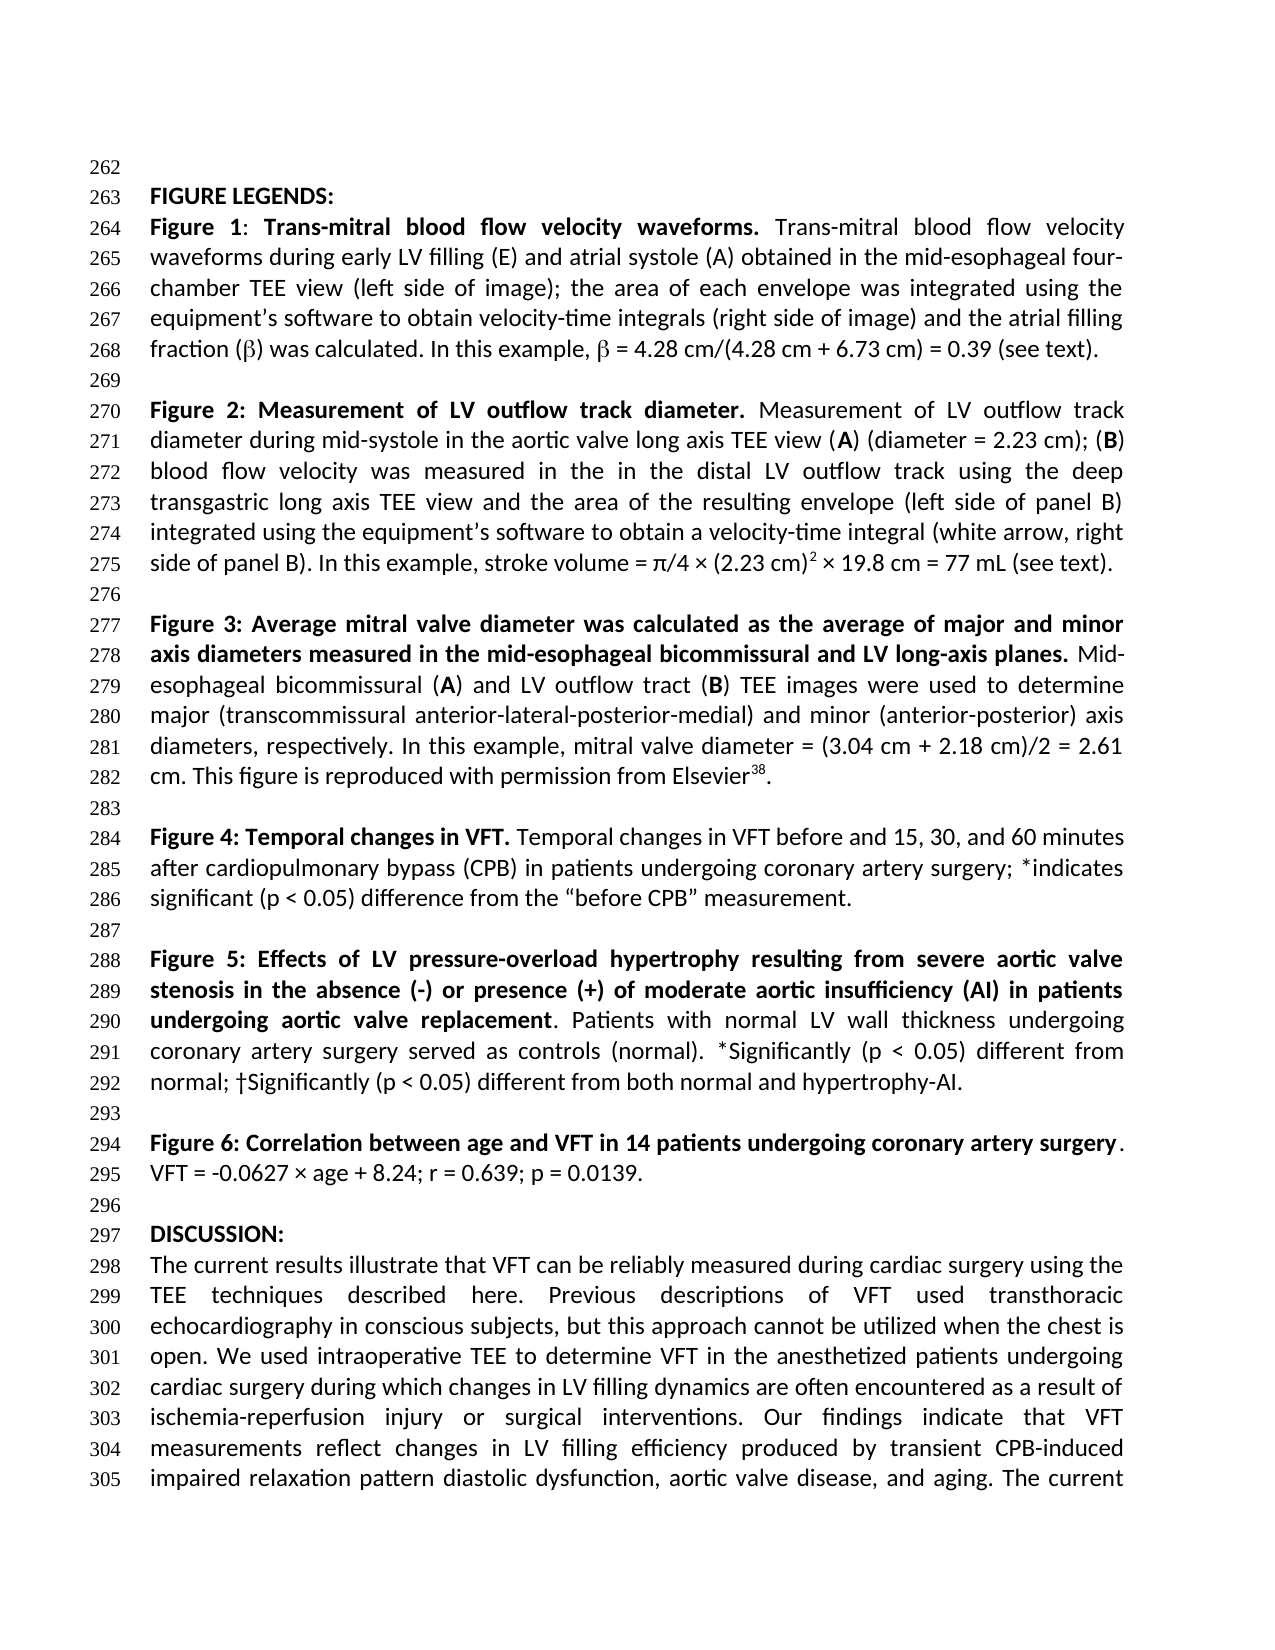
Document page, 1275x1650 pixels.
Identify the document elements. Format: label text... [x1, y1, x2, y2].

text Figure 4: Temporal changes in VFT. Temporal changes in VFT before and 15, 30, and 60 minutes after cardiopulmonary bypass (CPB) in patients undergoing coronary artery surgery; *indicates significant (p < 0.05) difference from the “before CPB” measurement. [150, 821, 1125, 913]
text Figure 5: Effects of LV pressure-overload hypertrophy resulting from severe aortic valve stenosis in the absence (-) or presence (+) of moderate aortic insufficiency (AI) in patients undergoing aortic valve replacement. Patients with normal LV wall thickness undergoing coronary artery surgery served as controls (normal). *Significantly (p < 0.05) different from normal; †Significantly (p < 0.05) different from both normal and hypertrophy-AI. [150, 943, 1125, 1096]
text Figure 2: Measurement of LV outflow track diameter. Measurement of LV outflow track diameter during mid-systole in the aortic valve long axis TEE view (A) (diameter = 2.23 cm); (B) blood flow velocity was measured in the in the distal LV outflow track using the deep transgastric long axis TEE view and the area of the resulting envelope (left side of panel B) integrated using the equipment’s software to obtain a velocity-time integral (white arrow, right side of panel B). In this example, stroke volume = π/4 × (2.23 cm)2 × 19.8 cm = 77 mL (see text). [150, 394, 1125, 577]
text FIGURE LEGENDS: [150, 181, 1125, 211]
text DISCUSSION: [150, 1218, 1125, 1249]
text Figure 6: Correlation between age and VFT in 14 patients undergoing coronary artery surgery. VFT = -0.0627 × age + 8.24; r = 0.639; p = 0.0139. [150, 1127, 1125, 1188]
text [150, 1249, 1125, 1493]
text Figure 1: Trans-mitral blood flow velocity waveforms. Trans-mitral blood flow velocity waveforms during early LV filling (E) and atrial systole (A) obtained in the mid-esophageal four-chamber TEE view (left side of image); the area of each envelope was integrated using the equipment’s software to obtain velocity-time integrals (right side of image) and the atrial filling fraction () was calculated. In this example,  = 4.28 cm/(4.28 cm + 6.73 cm) = 0.39 (see text). [150, 211, 1125, 364]
text Figure 3: Average mitral valve diameter was calculated as the average of major and minor axis diameters measured in the mid-esophageal bicommissural and LV long-axis planes. Mid-esophageal bicommissural (A) and LV outflow tract (B) TEE images were used to determine major (transcommissural anterior-lateral-posterior-medial) and minor (anterior-posterior) axis diameters, respectively. In this example, mitral valve diameter = (3.04 cm + 2.18 cm)/2 = 2.61 cm. This figure is reproduced with permission from Elsevier38. [150, 608, 1125, 791]
